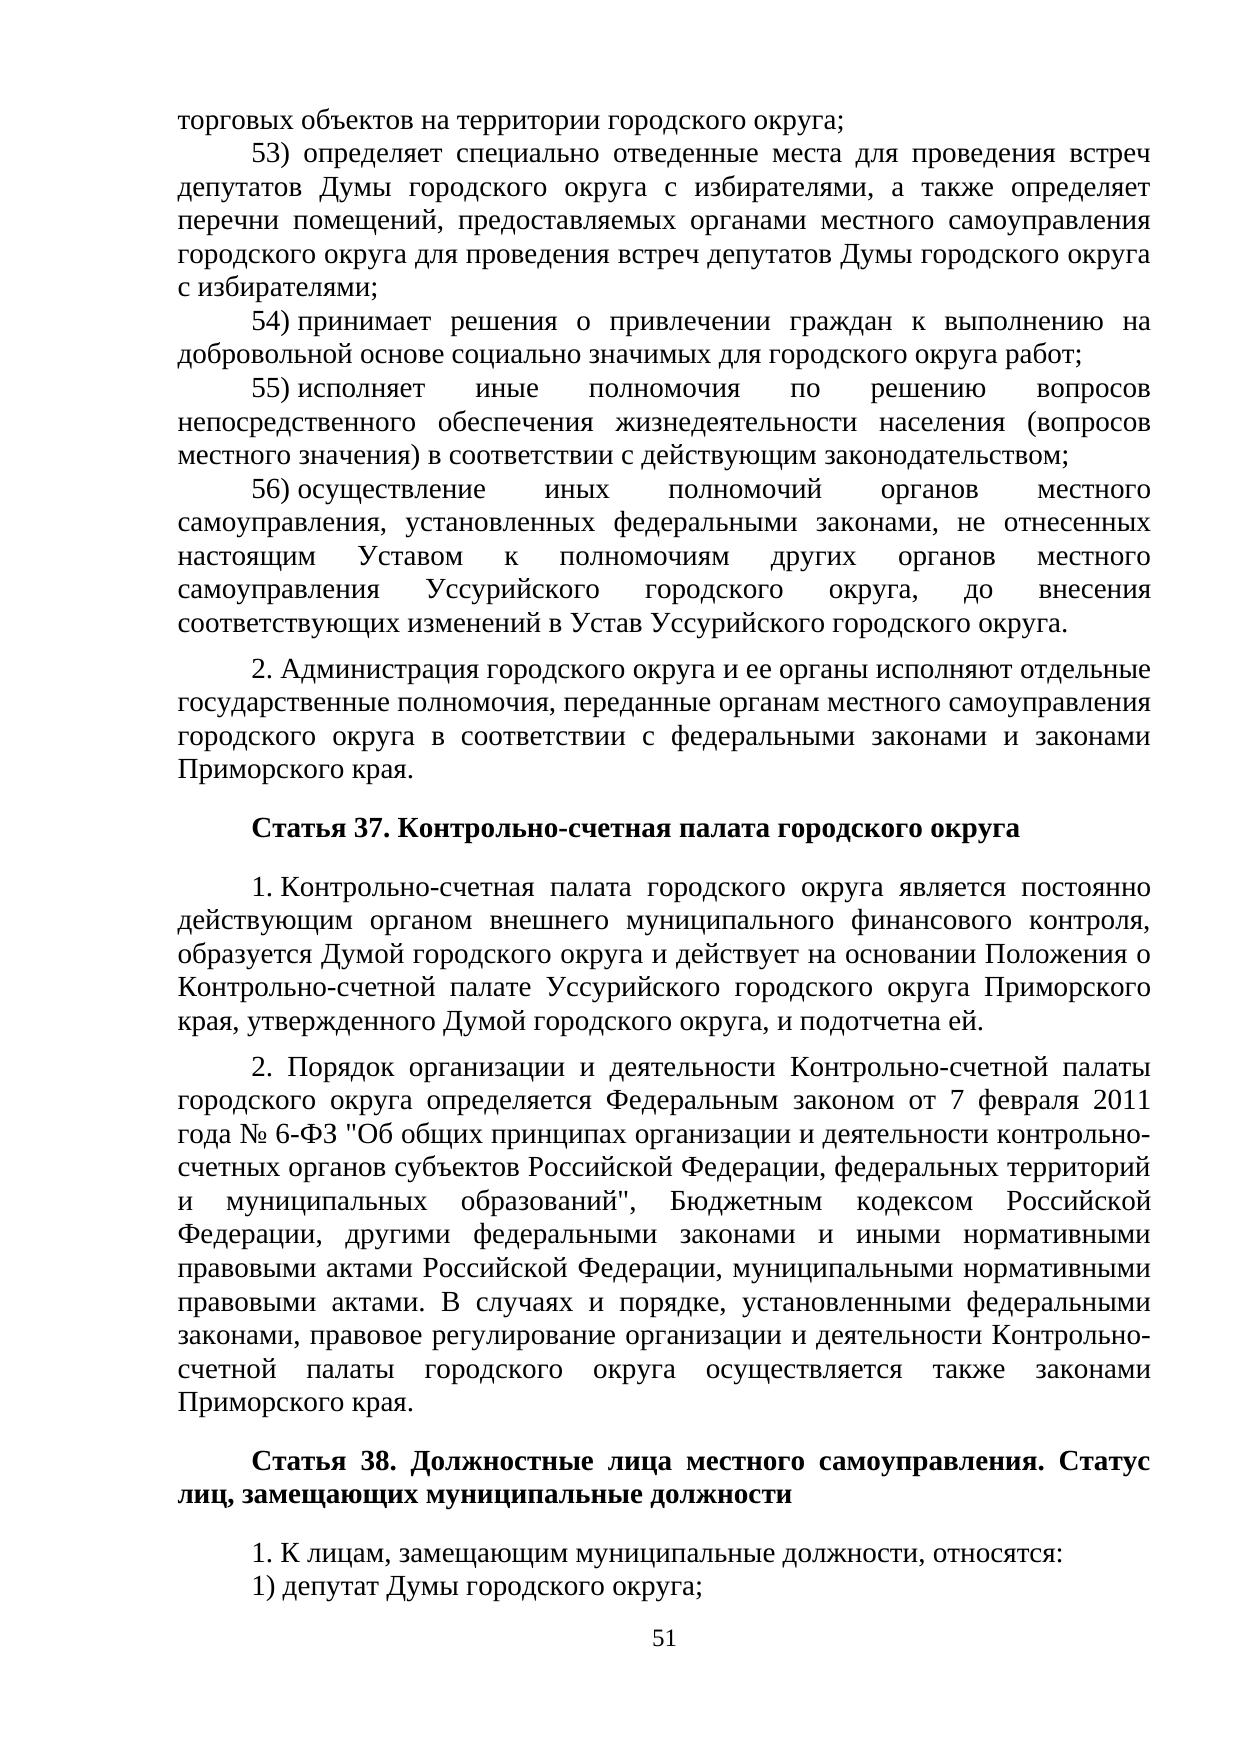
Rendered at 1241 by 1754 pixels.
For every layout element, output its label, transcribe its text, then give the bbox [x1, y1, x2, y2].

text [177, 102, 1152, 135]
text 1. Контрольно-счетная палата городского округа является постоянно действующим органом внешнего муниципального финансового контроля, образуется Думой городского округа и действует на основании Положения о Контрольно-счетной палате Уссурийского городского округа Приморского края, утвержденного Думой городского округа, и подотчетна ей. [177, 869, 1152, 1036]
text 2. Администрация городского округа и ее органы исполняют отдельные государственные полномочия, переданные органам местного самоуправления городского округа в соответствии с федеральными законами и законами Приморского края. [177, 651, 1152, 785]
text Статья 37. Контрольно-счетная палата городского округа [177, 810, 1152, 844]
text Статья 38. Должностные лица местного самоуправления. Статус лиц, замещающих муниципальные должности [177, 1443, 1152, 1510]
text 54) принимает решения о привлечении граждан к выполнению на добровольной основе социально значимых для городского округа работ; [177, 303, 1152, 370]
text 55) исполняет иные полномочия по решению вопросов непосредственного обеспечения жизнедеятельности населения (вопросов местного значения) в соответствии с действующим законодательством; [177, 370, 1152, 471]
text 53) определяет специально отведенные места для проведения встреч депутатов Думы городского округа с избирателями, а также определяет перечни помещений, предоставляемых органами местного самоуправления городского округа для проведения встреч депутатов Думы городского округа с избирателями; [177, 135, 1152, 303]
text 2. Порядок организации и деятельности Контрольно-счетной палаты городского округа определяется Федеральным законом от 7 февраля 2011 года № 6-ФЗ "Об общих принципах организации и деятельности контрольно-счетных органов субъектов Российской Федерации, федеральных территорий и муниципальных образований", Бюджетным кодексом Российской Федерации, другими федеральными законами и иными нормативными правовыми актами Российской Федерации, муниципальными нормативными правовыми актами. В случаях и порядке, установленными федеральными законами, правовое регулирование организации и деятельности Контрольно-счетной палаты городского округа осуществляется также законами Приморского края. [177, 1049, 1152, 1418]
text 56) осуществление иных полномочий органов местного самоуправления, установленных федеральными законами, не отнесенных настоящим Уставом к полномочиям других органов местного самоуправления Уссурийского городского округа, до внесения соответствующих изменений в Устав Уссурийского городского округа. [177, 471, 1152, 638]
text 1) депутат Думы городского округа; [177, 1568, 1152, 1602]
text 1. К лицам, замещающим муниципальные должности, относятся: [177, 1535, 1152, 1568]
